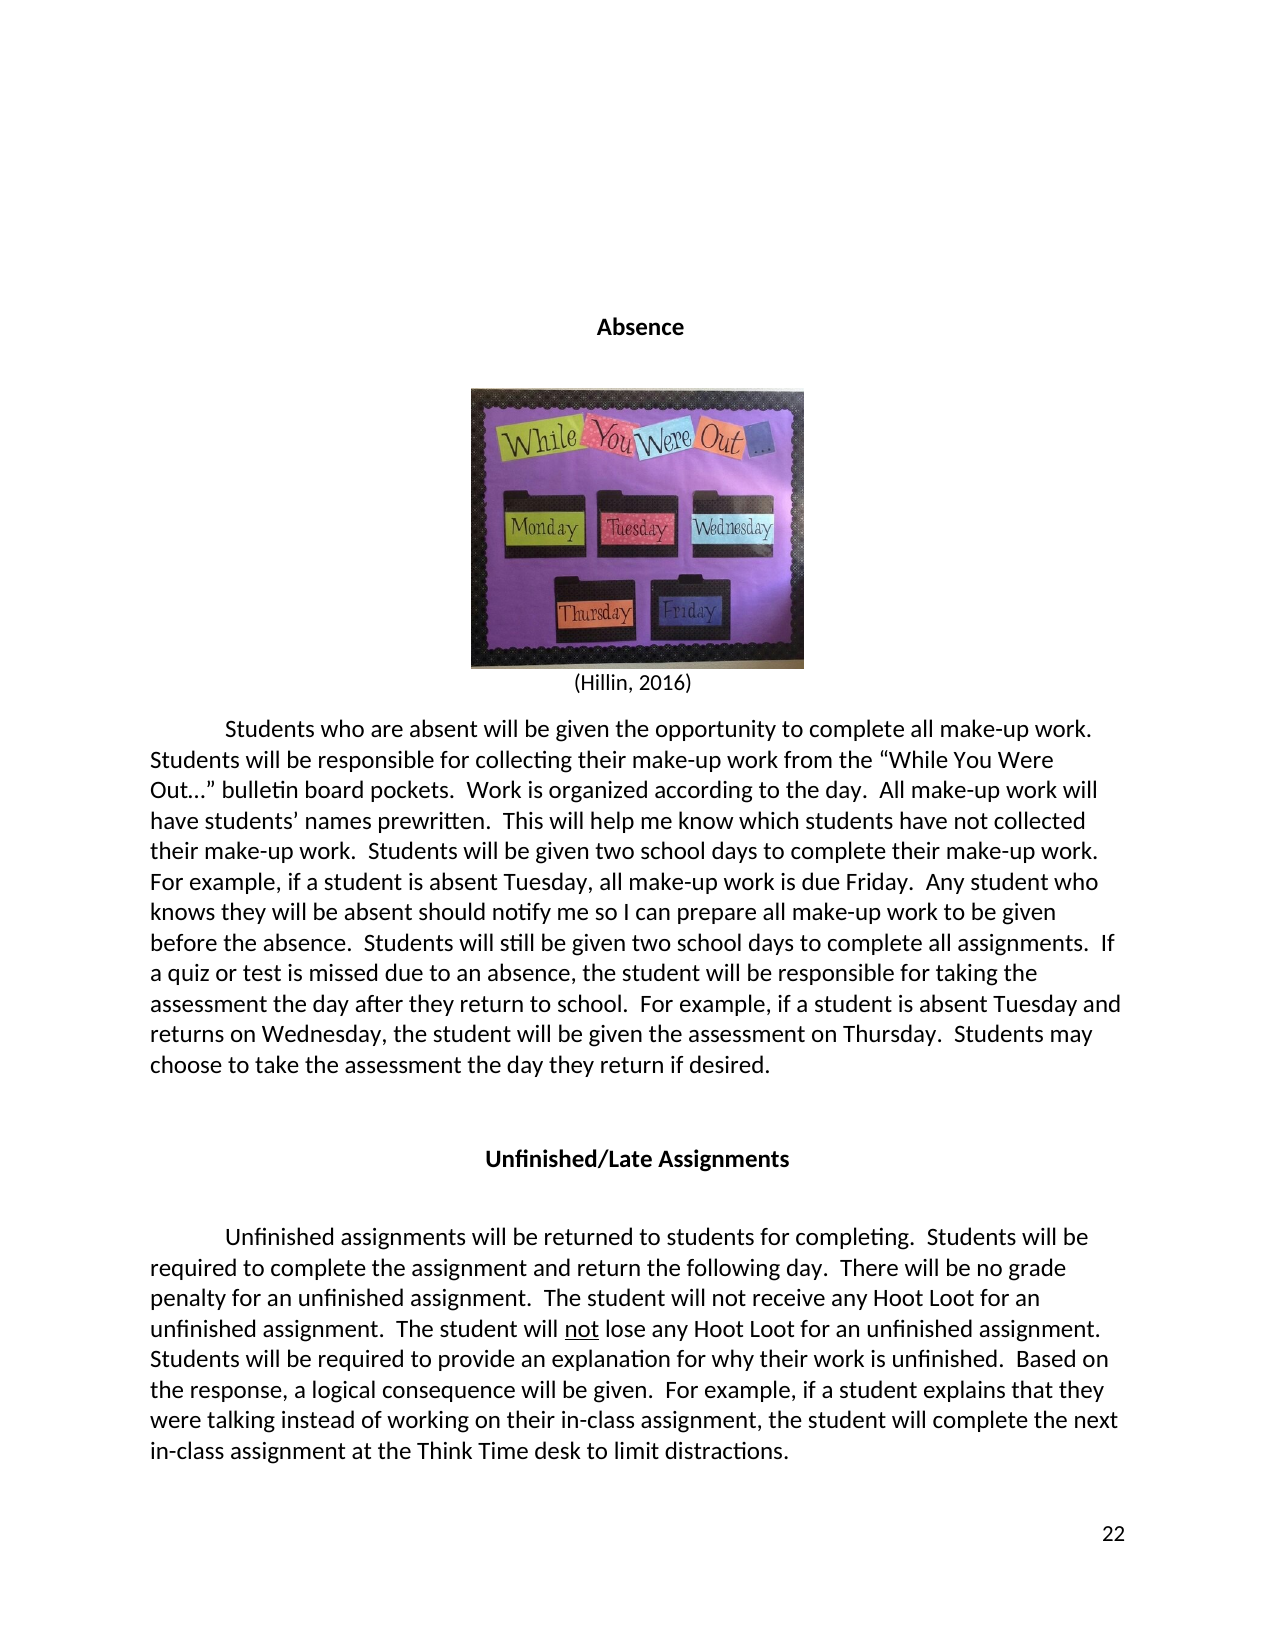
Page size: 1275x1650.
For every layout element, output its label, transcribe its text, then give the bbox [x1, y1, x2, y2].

text Unfinished assignments will be returned to students for completing. Students will be required to complete the assignment and return the following day. There will be no grade penalty for an unfinished assignment. The student will not receive any Hoot Loot for an unfinished assignment. The student will not lose any Hoot Loot for an unfinished assignment. Students will be required to provide an explanation for why their work is unfinished. Based on the response, a logical consequence will be given. For example, if a student explains that they were talking instead of working on their in-class assignment, the student will complete the next in-class assignment at the Think Time desk to limit distractions. [150, 1221, 1125, 1465]
picture [471, 388, 804, 669]
text Unfinished/Late Assignments [150, 1143, 1125, 1174]
text Absence [150, 311, 1125, 341]
text Students who are absent will be given the opportunity to complete all make-up work. Students will be responsible for collecting their make-up work from the “While You Were Out…” bulletin board pockets. Work is organized according to the day. All make-up work will have students’ names prewritten. This will help me know which students have not collected their make-up work. Students will be given two school days to complete their make-up work. For example, if a student is absent Tuesday, all make-up work is due Friday. Any student who knows they will be absent should notify me so I can prepare all make-up work to be given before the absence. Students will still be given two school days to complete all assignments. If a quiz or test is missed due to an absence, the student will be responsible for taking the assessment the day after they return to school. For example, if a student is absent Tuesday and returns on Wednesday, the student will be given the assessment on Thursday. Students may choose to take the assessment the day they return if desired. [150, 713, 1125, 1080]
